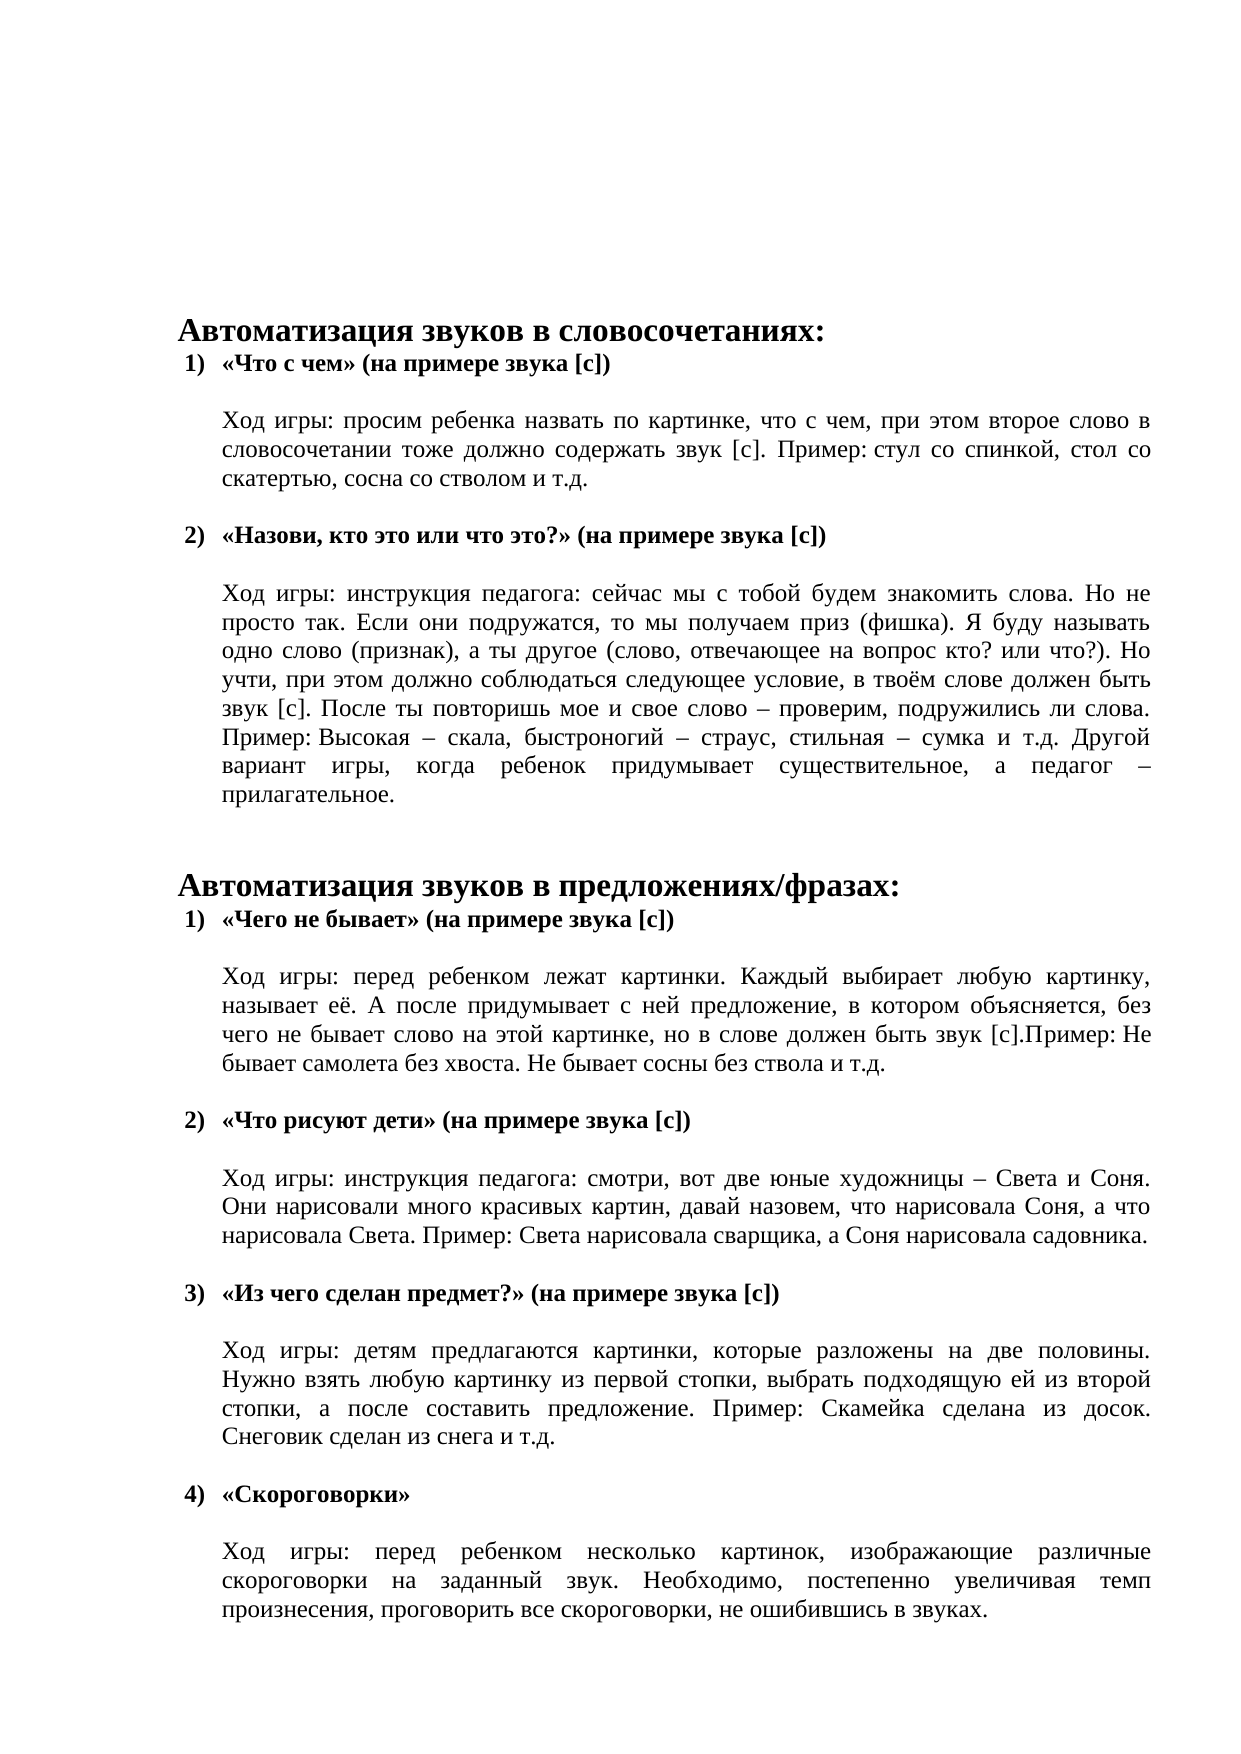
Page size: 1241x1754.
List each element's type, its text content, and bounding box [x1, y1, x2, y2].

text Ход игры: инструкция педагога: смотри, вот две юные художницы – Света и Соня. Они нарисовали много красивых картин, давай назовем, что нарисовала Соня, а что нарисовала Света. Пример: Света нарисовала сварщика, а Соня нарисовала садовника. [222, 1163, 1152, 1249]
text Ход игры: перед ребенком несколько картинок, изображающие различные скороговорки на заданный звук. Необходимо, постепенно увеличивая темп произнесения, проговорить все скороговорки, не ошибившись в звуках. [222, 1536, 1152, 1623]
text Ход игры: детям предлагаются картинки, которые разложены на две половины. Нужно взять любую картинку из первой стопки, выбрать подходящую ей из второй стопки, а после составить предложение. Пример: Скамейка сделана из досок. Снеговик сделан из снега и т.д. [222, 1335, 1152, 1450]
text Ход игры: перед ребенком лежат картинки. Каждый выбирает любую картинку, называет её. А после придумывает с ней предложение, в котором объясняется, без чего не бывает слово на этой картинке, но в слове должен быть звук [с].Пример: Не бывает самолета без хвоста. Не бывает сосны без ствола и т.д. [222, 961, 1152, 1076]
text Ход игры: инструкция педагога: сейчас мы с тобой будем знакомить слова. Но не просто так. Если они подружатся, то мы получаем приз (фишка). Я буду называть одно слово (признак), а ты другое (слово, отвечающее на вопрос кто? или что?). Но учти, при этом должно соблюдаться следующее условие, в твоём слове должен быть звук [с]. После ты повторишь мое и свое слово – проверим, подружились ли слова. Пример: Высокая – скала, быстроногий – страус, стильная – сумка и т.д. Другой вариант игры, когда ребенок придумывает существительное, а педагог – прилагательное. [222, 578, 1152, 808]
list «Назови, кто это или что это?» (на примере звука [с]) [184, 521, 1152, 549]
list «Чего не бывает» (на примере звука [с]) [184, 904, 1152, 933]
list «Что рисуют дети» (на примере звука [с]) [184, 1105, 1152, 1134]
list «Скороговорки» [184, 1479, 1152, 1508]
list «Из чего сделан предмет?» (на примере звука [с]) [184, 1278, 1152, 1306]
text Автоматизация звуков в словосочетаниях: [177, 310, 1152, 348]
text Автоматизация звуков в предложениях/фразах: [177, 866, 1152, 904]
list «Что с чем» (на примере звука [с]) [184, 348, 1152, 377]
text Ход игры: просим ребенка назвать по картинке, что с чем, при этом второе слово в словосочетании тоже должно содержать звук [с]. Пример: стул со спинкой, стол со скатертью, сосна со стволом и т.д. [222, 406, 1152, 492]
